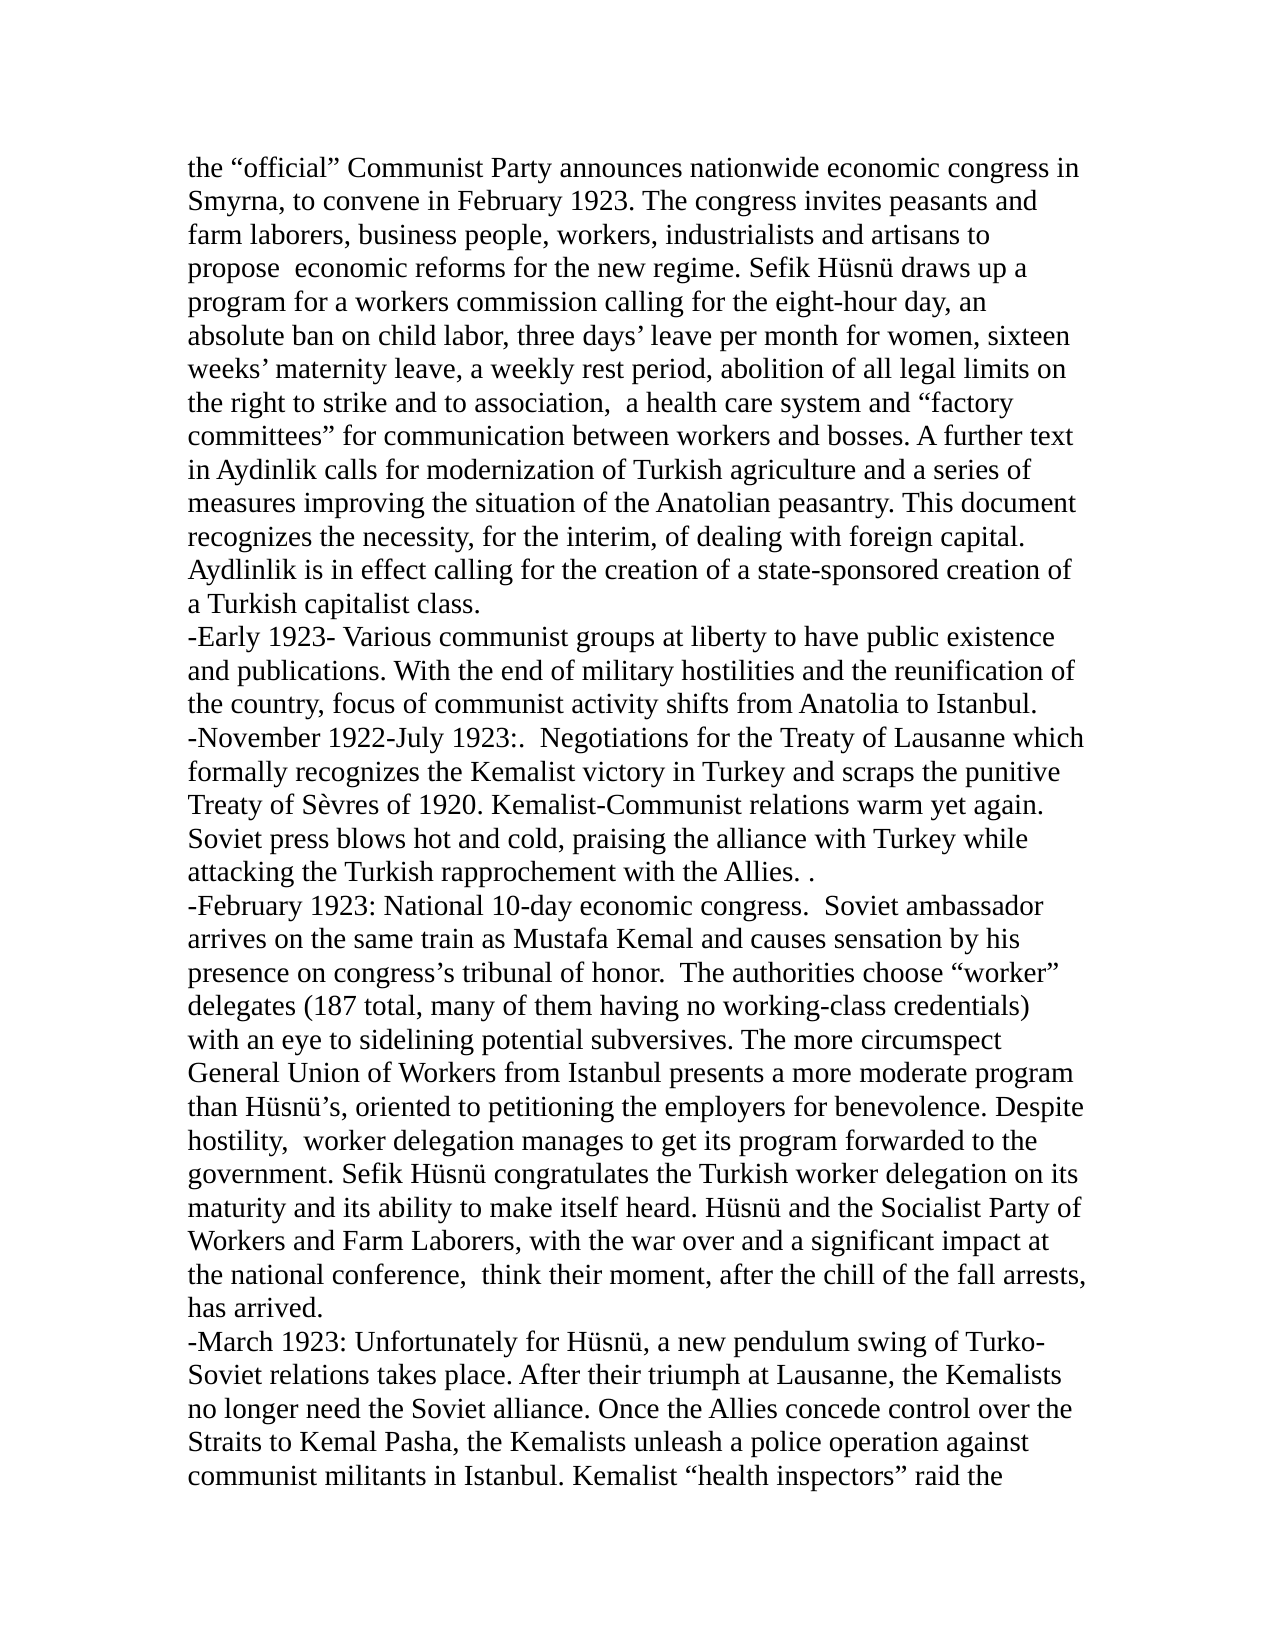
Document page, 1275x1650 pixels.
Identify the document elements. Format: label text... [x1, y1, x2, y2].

text -November 1922-July 1923:. Negotiations for the Treaty of Lausanne which formally recognizes the Kemalist victory in Turkey and scraps the punitive Treaty of Sèvres of 1920. Kemalist-Communist relations warm yet again. Soviet press blows hot and cold, praising the alliance with Turkey while attacking the Turkish rapprochement with the Allies. . [187, 720, 1087, 888]
text -February 1923: National 10-day economic congress. Soviet ambassador arrives on the same train as Mustafa Kemal and causes sensation by his presence on congress’s tribunal of honor. The authorities choose “worker” delegates (187 total, many of them having no working-class credentials) with an eye to sidelining potential subversives. The more circumspect General Union of Workers from Istanbul presents a more moderate program than Hüsnü’s, oriented to petitioning the employers for benevolence. Despite hostility, worker delegation manages to get its program forwarded to the government. Sefik Hüsnü congratulates the Turkish worker delegation on its maturity and its ability to make itself heard. Hüsnü and the Socialist Party of Workers and Farm Laborers, with the war over and a significant impact at the national conference, think their moment, after the chill of the fall arrests, has arrived. [187, 888, 1087, 1324]
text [187, 1324, 1087, 1492]
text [187, 150, 1087, 619]
text -Early 1923- Various communist groups at liberty to have public existence and publications. With the end of military hostilities and the reunification of the country, focus of communist activity shifts from Anatolia to Istanbul. [187, 619, 1087, 720]
